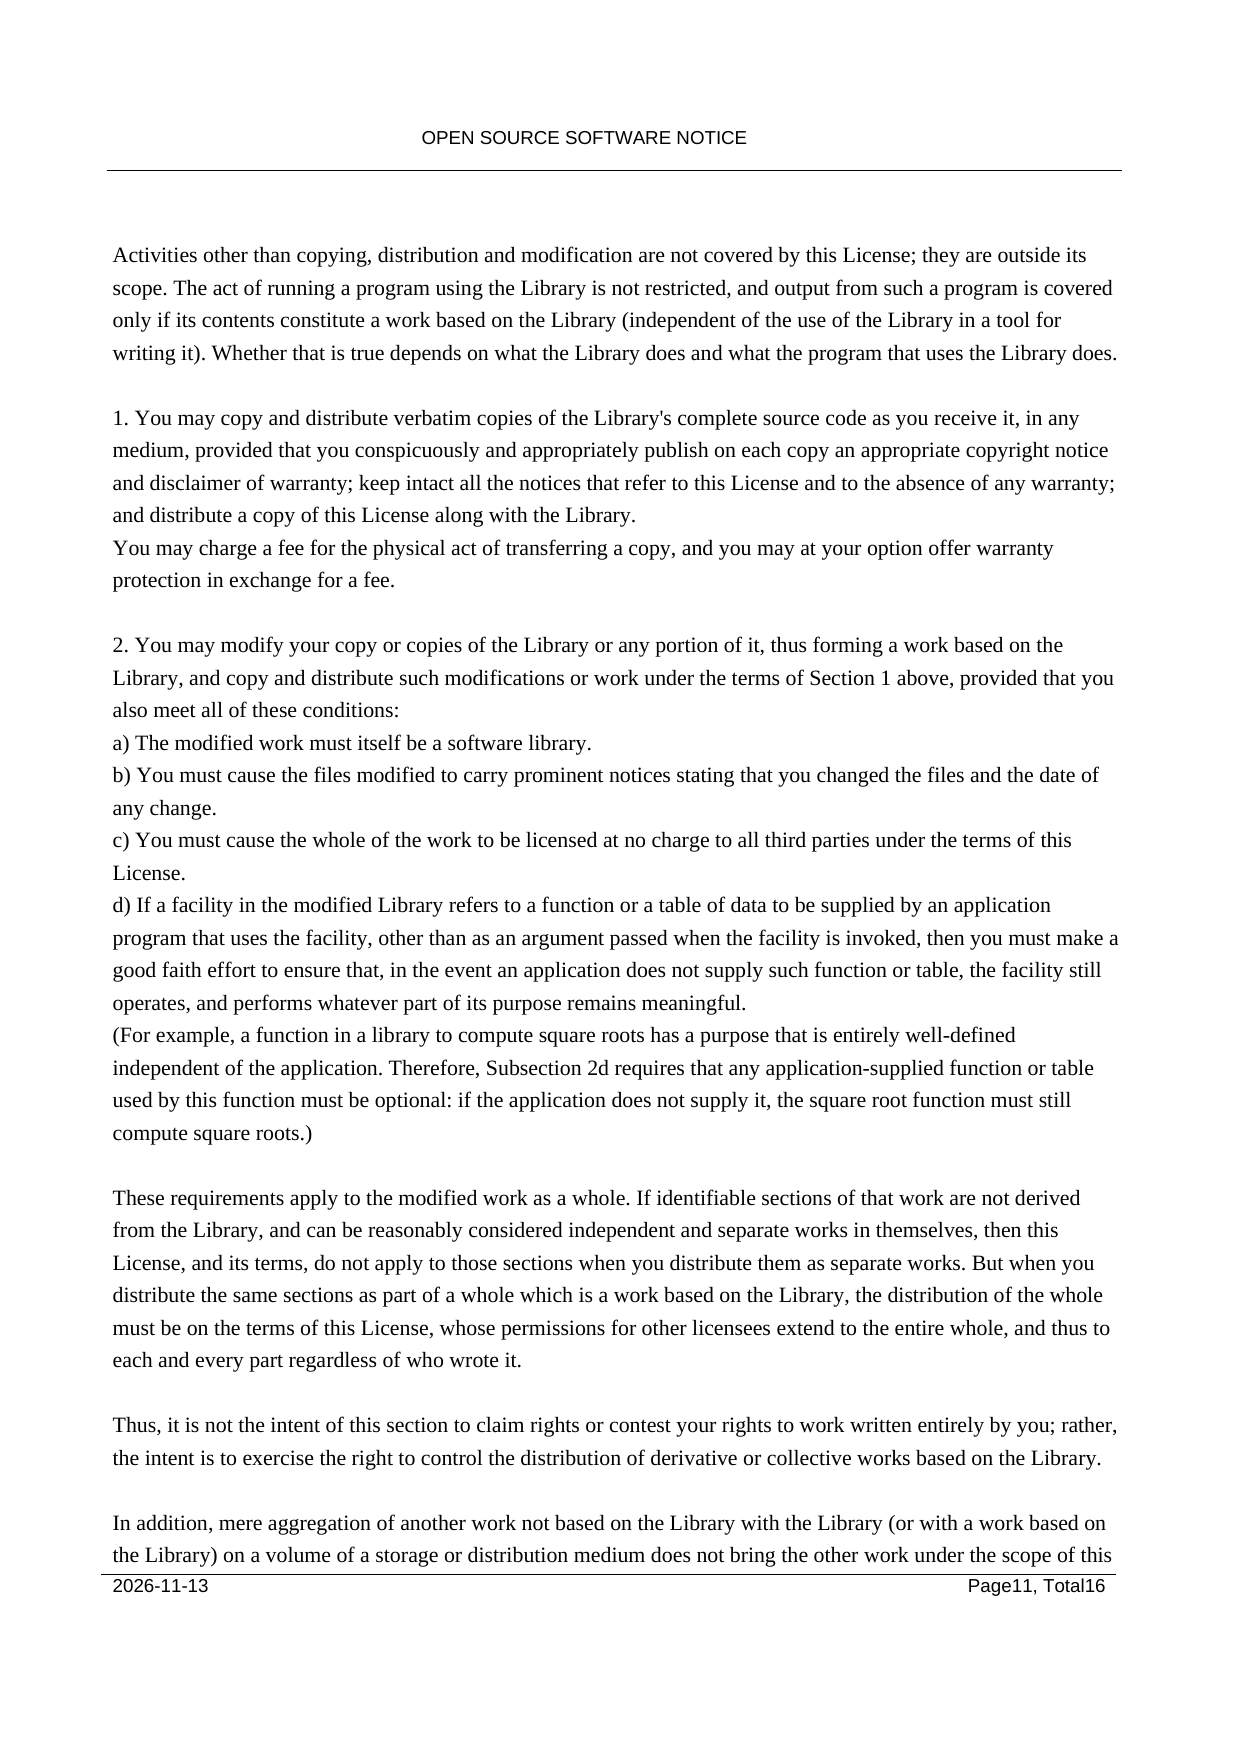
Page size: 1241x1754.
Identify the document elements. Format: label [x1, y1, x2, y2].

text [112, 206, 1128, 1571]
